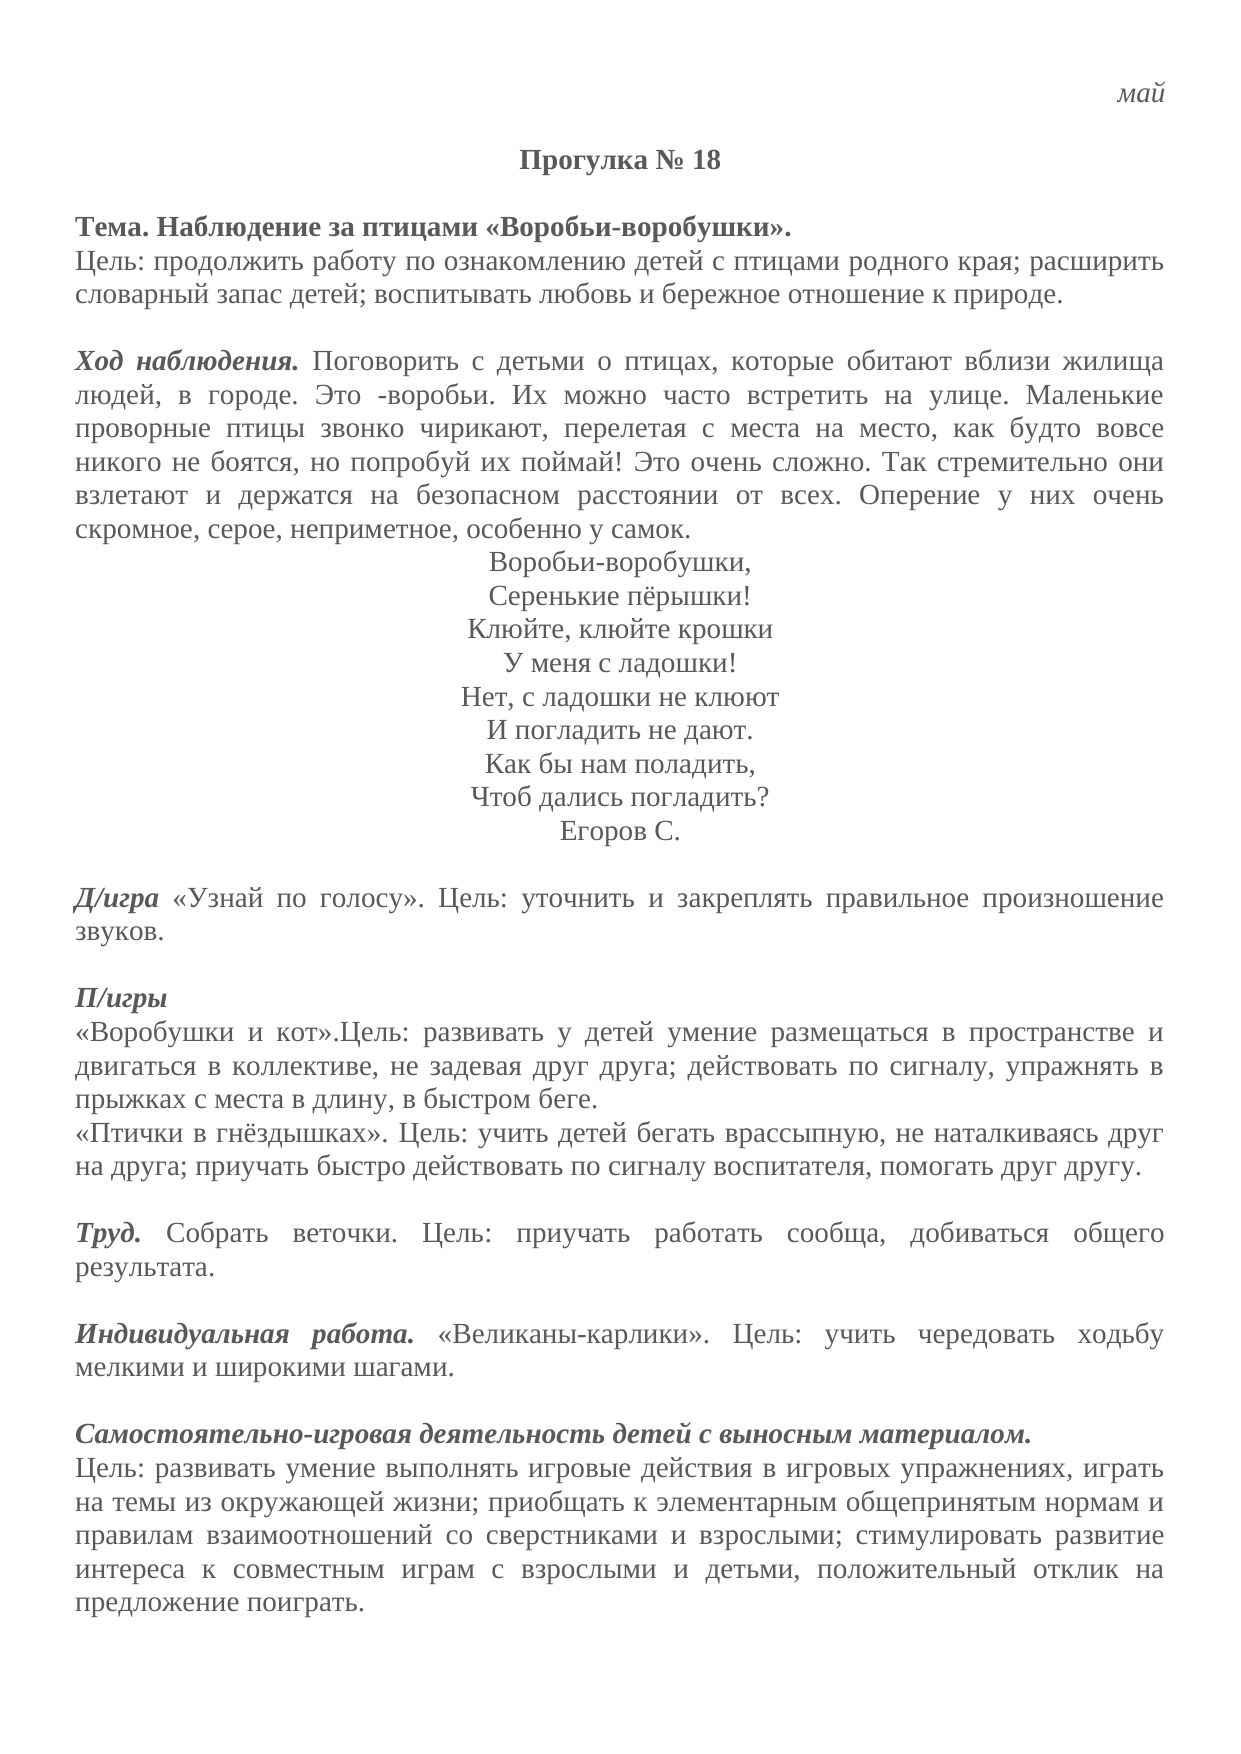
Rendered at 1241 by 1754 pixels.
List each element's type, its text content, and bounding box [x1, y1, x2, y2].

text май [75, 75, 1165, 108]
text Прогулка № 18 [75, 142, 1165, 176]
text Егоров С. [75, 813, 1165, 846]
text Цель: развивать умение выполнять игровые действия в игровых упражнениях, играть на темы из окружающей жизни; приобщать к элементарным общепринятым нормам и правилам взаимоотношений со сверстниками и взрослыми; стимулировать развитие интереса к совместным играм с взрослыми и детьми, положительный отклик на предложение поиграть. [75, 1450, 1165, 1618]
text Клюйте, клюйте крошки [75, 612, 1165, 645]
text Ход наблюдения. Поговорить с детьми о птицах, которые обитают вблизи жилища людей, в городе. Это -воробьи. Их можно часто встретить на улице. Маленькие проворные птицы звонко чирикают, перелетая с места на место, как будто вовсе никого не боятся, но попробуй их поймай! Это очень сложно. Так стремительно они взлетают и держатся на безопасном расстоянии от всех. Оперение у них очень скромное, серое, неприметное, особенно у самок. [75, 343, 1165, 544]
text Д/игра «Узнай по голосу». Цель: уточнить и закреплять правильное произношение звуков. [75, 880, 1165, 947]
text «Птички в гнёздышках». Цель: учить детей бегать врассыпную, не наталкиваясь друг на друга; приучать быстро действовать по сигналу воспитателя, помогать друг другу. [75, 1115, 1165, 1182]
text «Воробушки и кот».Цель: развивать у детей умение размещаться в пространстве и двигаться в коллективе, не задевая друг друга; действовать по сигналу, упражнять в прыжках с места в длину, в быстром беге. [75, 1014, 1165, 1115]
text Цель: продолжить работу по ознакомлению детей с птицами родного края; расширить словарный запас детей; воспитывать любовь и бережное отношение к природе. [75, 243, 1165, 310]
text Как бы нам поладить, [75, 746, 1165, 779]
text Воробьи-воробушки, [75, 544, 1165, 578]
text Труд. Собрать веточки. Цель: приучать работать сообща, добиваться общего результата. [75, 1215, 1165, 1282]
text У меня с ладошки! [75, 645, 1165, 679]
text П/игры [75, 981, 1165, 1014]
text Тема. Наблюдение за птицами «Воробьи-воробушки». [75, 209, 1165, 243]
text Серенькие пёрышки! [75, 578, 1165, 612]
text Самостоятельно-игровая деятельность детей с выносным материалом. [75, 1417, 1165, 1450]
text Чтоб дались погладить? [75, 779, 1165, 813]
text Индивидуальная работа. «Великаны-карлики». Цель: учить чередовать ходьбу мелкими и широкими шагами. [75, 1316, 1165, 1383]
text И погладить не дают. [75, 712, 1165, 746]
text Нет, с ладошки не клюют [75, 679, 1165, 712]
